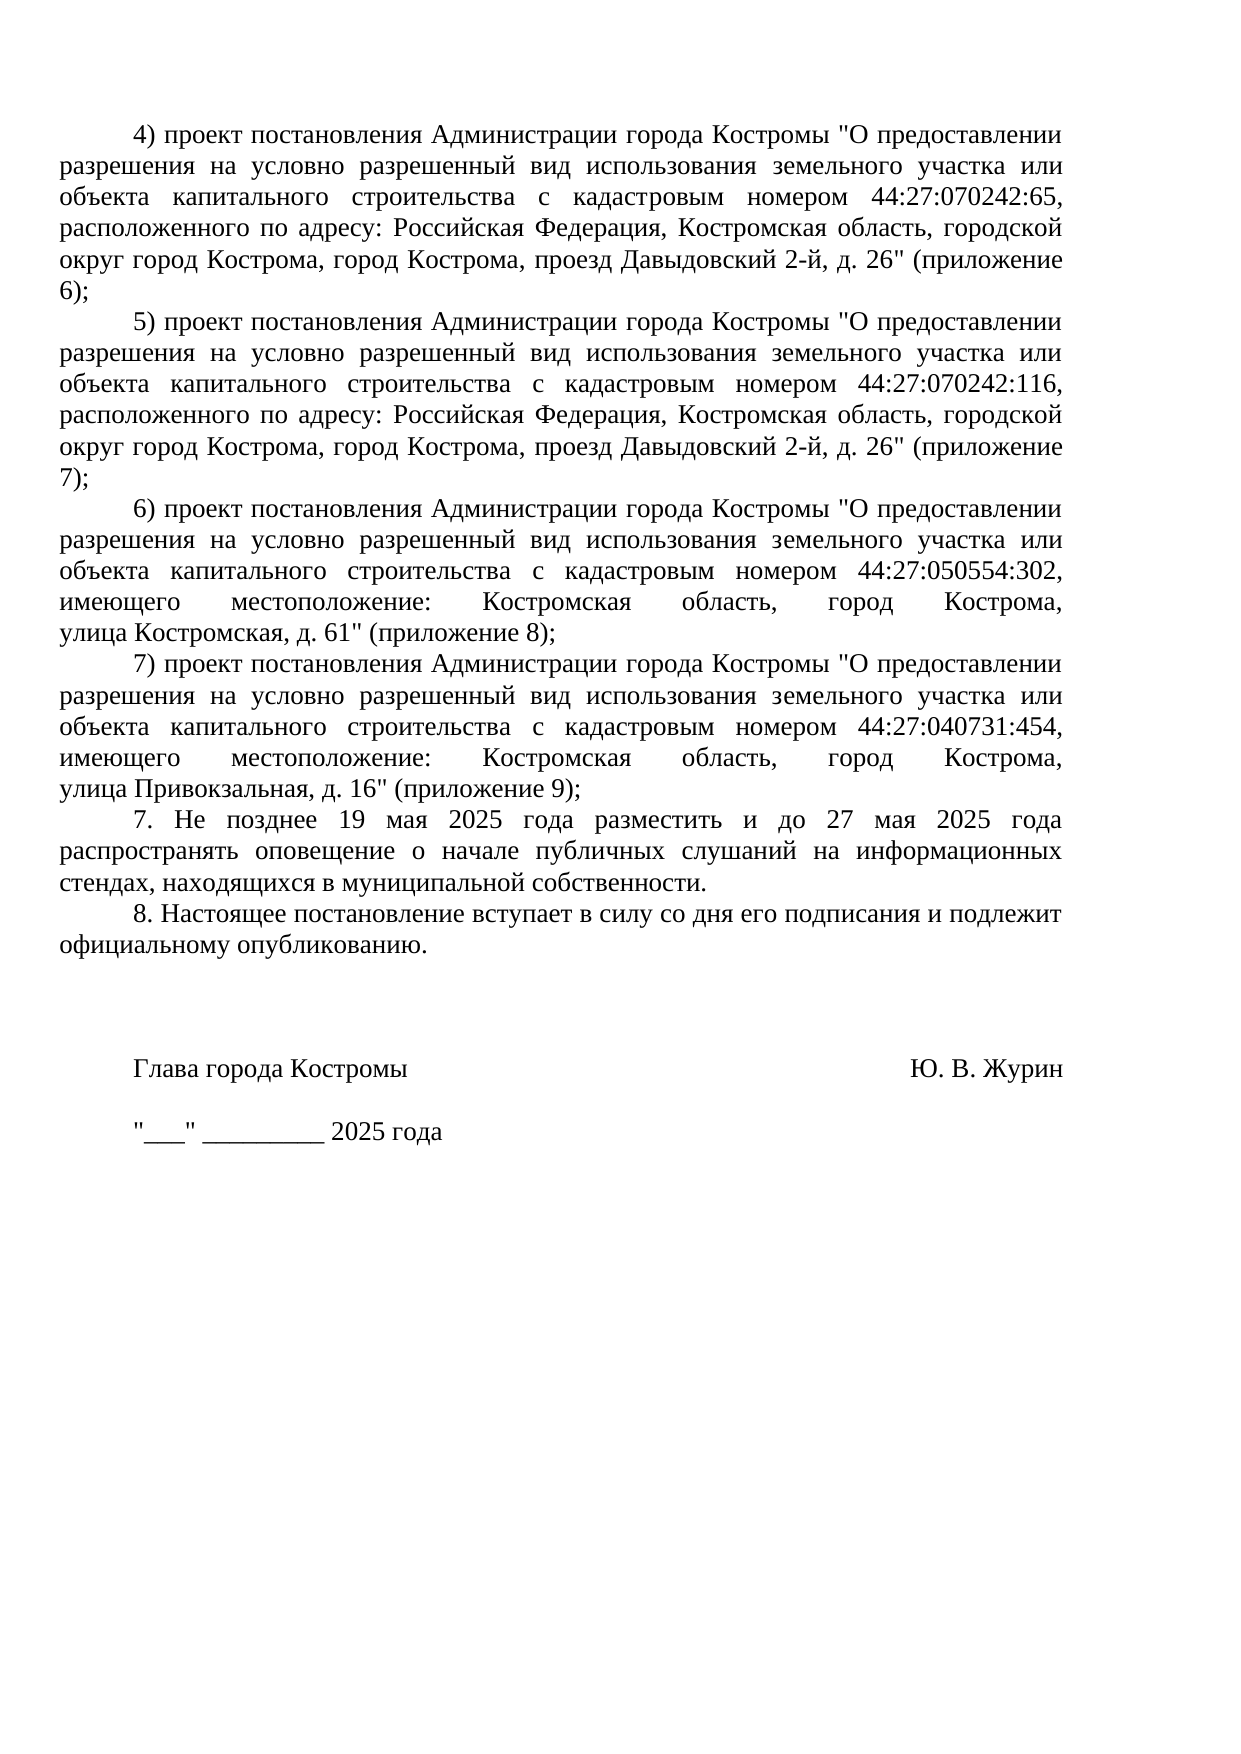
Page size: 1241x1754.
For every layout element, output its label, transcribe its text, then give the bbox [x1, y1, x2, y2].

text 7) проект постановления Администрации города Костромы "О предоставлении разрешения на условно разрешенный вид использования земельного участка или объекта капитального строительства с кадастровым номером 44:27:040731:454, имеющего местоположение: Костромская область, город Кострома, улица Привокзальная, д. 16" (приложение 9); [59, 648, 1063, 803]
text 6) проект постановления Администрации города Костромы "О предоставлении разрешения на условно разрешенный вид использования земельного участка или объекта капитального строительства с кадастровым номером 44:27:050554:302, имеющего местоположение: Костромская область, город Кострома, улица Костромская, д. 61" (приложение 8); [59, 492, 1063, 648]
text 8. Настоящее постановление вступает в силу со дня его подписания и подлежит официальному опубликованию. [59, 897, 1063, 959]
text Глава города Костромы Ю. В. Журин [59, 1052, 1063, 1115]
text 7. Не позднее 19 мая 2025 года разместить и до 27 мая 2025 года распространять оповещение о начале публичных слушаний на информационных стендах, находящихся в муниципальной собственности. [59, 803, 1063, 897]
text 5) проект постановления Администрации города Костромы "О предоставлении разрешения на условно разрешенный вид использования земельного участка или объекта капитального строительства с кадастровым номером 44:27:070242:116, расположенного по адресу: Российская Федерация, Костромская область, городской округ город Кострома, город Кострома, проезд Давыдовский 2-й, д. 26" (приложение 7); [59, 305, 1063, 492]
text 4) проект постановления Администрации города Костромы "О предоставлении разрешения на условно разрешенный вид использования земельного участка или объекта капитального строительства с кадастровым номером 44:27:070242:65, расположенного по адресу: Российская Федерация, Костромская область, городской округ город Кострома, город Кострома, проезд Давыдовский 2-й, д. 26" (приложение 6); [59, 118, 1063, 305]
text "___" _________ 2025 года [59, 1115, 1063, 1146]
